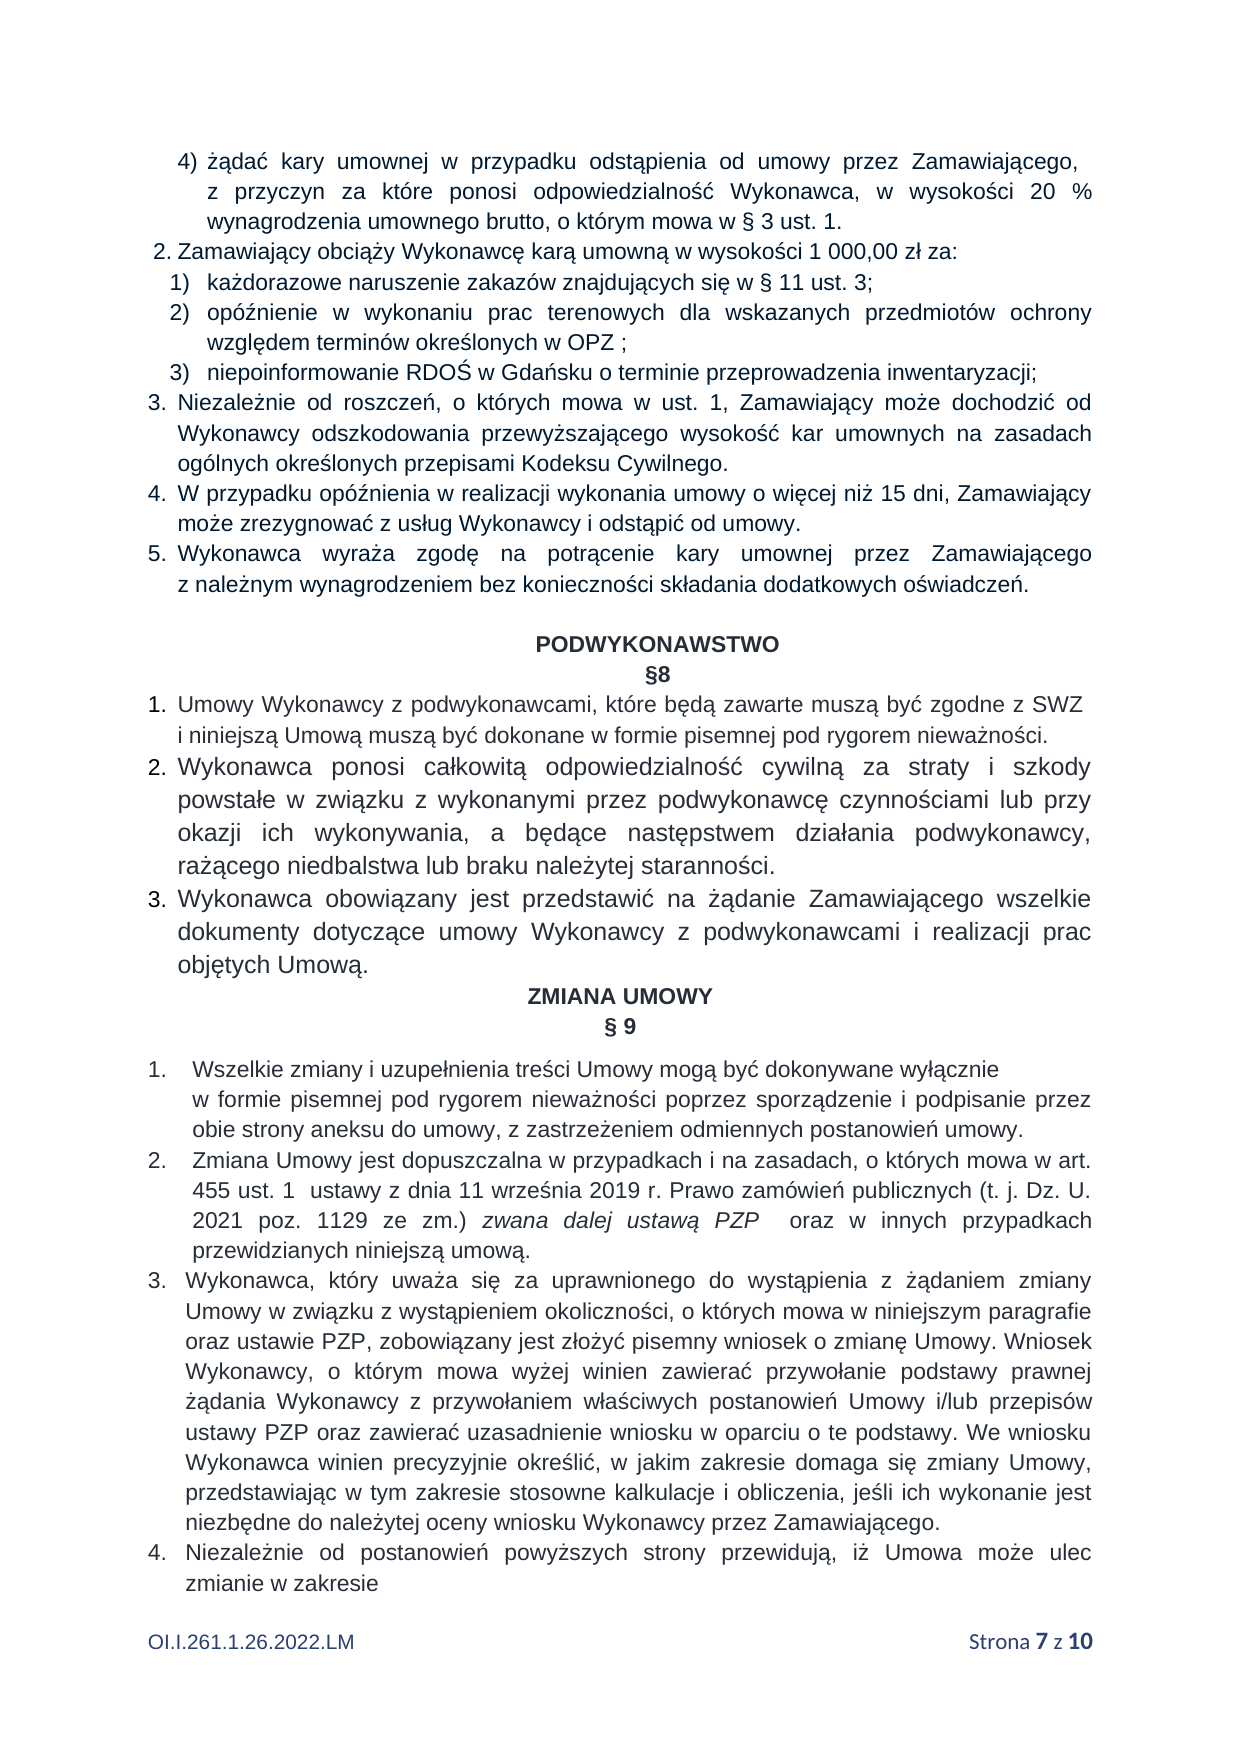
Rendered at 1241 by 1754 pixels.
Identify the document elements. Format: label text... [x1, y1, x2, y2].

list PODWYKONAWSTWO [223, 631, 1092, 657]
list W przypadku opóźnienia w realizacji wykonania umowy o więcej niż 15 dni, Zamawiający może zrezygnować z usług Wykonawcy i odstąpić od umowy. [148, 480, 1092, 537]
list Niezależnie od roszczeń, o których mowa w ust. 1, Zamawiający może dochodzić od Wykonawcy odszkodowania przewyższającego wysokość kar umownych na zasadach ogólnych określonych przepisami Kodeksu Cywilnego. [148, 389, 1092, 476]
list żądać kary umownej w przypadku odstąpienia od umowy przez Zamawiającego, z przyczyn za które ponosi odpowiedzialność Wykonawca, w wysokości 20 % wynagrodzenia umownego brutto, o którym mowa w § 3 ust. 1. [177, 148, 1092, 234]
list Wykonawca obowiązany jest przedstawić na żądanie Zamawiającego wszelkie dokumenty dotyczące umowy Wykonawcy z podwykonawcami i realizacji prac objętych Umową. [148, 884, 1092, 979]
list Wykonawca, który uważa się za uprawnionego do wystąpienia z żądaniem zmiany Umowy w związku z wystąpieniem okoliczności, o których mowa w niniejszym paragrafie oraz ustawie PZP, zobowiązany jest złożyć pisemny wniosek o zmianę Umowy. Wniosek Wykonawcy, o którym mowa wyżej winien zawierać przywołanie podstawy prawnej żądania Wykonawcy z przywołaniem właściwych postanowień Umowy i/lub przepisów ustawy PZP oraz zawierać uzasadnienie wniosku w oparciu o te podstawy. We wniosku Wykonawca winien precyzyjnie określić, w jakim zakresie domaga się zmiany Umowy, przedstawiając w tym zakresie stosowne kalkulacje i obliczenia, jeśli ich wykonanie jest niezbędne do należytej oceny wniosku Wykonawcy przez Zamawiającego. [148, 1267, 1092, 1535]
list Niezależnie od postanowień powyższych strony przewidują, iż Umowa może ulec zmianie w zakresie [148, 1539, 1092, 1596]
list opóźnienie w wykonaniu prac terenowych dla wskazanych przedmiotów ochrony względem terminów określonych w OPZ ; [169, 299, 1092, 355]
text ZMIANA UMOWY [148, 983, 1092, 1009]
list Wykonawca ponosi całkowitą odpowiedzialność cywilną za straty i szkody powstałe w związku z wykonanymi przez podwykonawcę czynnościami lub przy okazji ich wykonywania, a będące następstwem działania podwykonawcy, rażącego niedbalstwa lub braku należytej staranności. [148, 752, 1092, 880]
list niepoinformowanie RDOŚ w Gdańsku o terminie przeprowadzenia inwentaryzacji; [169, 359, 1092, 386]
list §8 [223, 661, 1092, 688]
list każdorazowe naruszenie zakazów znajdujących się w § 11 ust. 3; [169, 268, 1092, 295]
list Wykonawca wyraża zgodę na potrącenie kary umownej przez Zamawiającego z należnym wynagrodzeniem bez konieczności składania dodatkowych oświadczeń. [148, 540, 1092, 597]
text § 9 [148, 1013, 1092, 1039]
list Zmiana Umowy jest dopuszczalna w przypadkach i na zasadach, o których mowa w art. 455 ust. 1 ustawy z dnia 11 września 2019 r. Prawo zamówień publicznych (t. j. Dz. U. 2021 poz. 1129 ze zm.) zwana dalej ustawą PZP oraz w innych przypadkach przewidzianych niniejszą umową. [148, 1147, 1092, 1263]
text w formie pisemnej pod rygorem nieważności poprzez sporządzenie i podpisanie przez obie strony aneksu do umowy, z zastrzeżeniem odmiennych postanowień umowy. [192, 1086, 1092, 1143]
list Wszelkie zmiany i uzupełnienia treści Umowy mogą być dokonywane wyłącznie [148, 1056, 1092, 1082]
list Zamawiający obciąży Wykonawcę karą umowną w wysokości 1 000,00 zł za: [162, 238, 1092, 265]
list Umowy Wykonawcy z podwykonawcami, które będą zawarte muszą być zgodne z SWZ i niniejszą Umową muszą być dokonane w formie pisemnej pod rygorem nieważności. [148, 691, 1092, 748]
